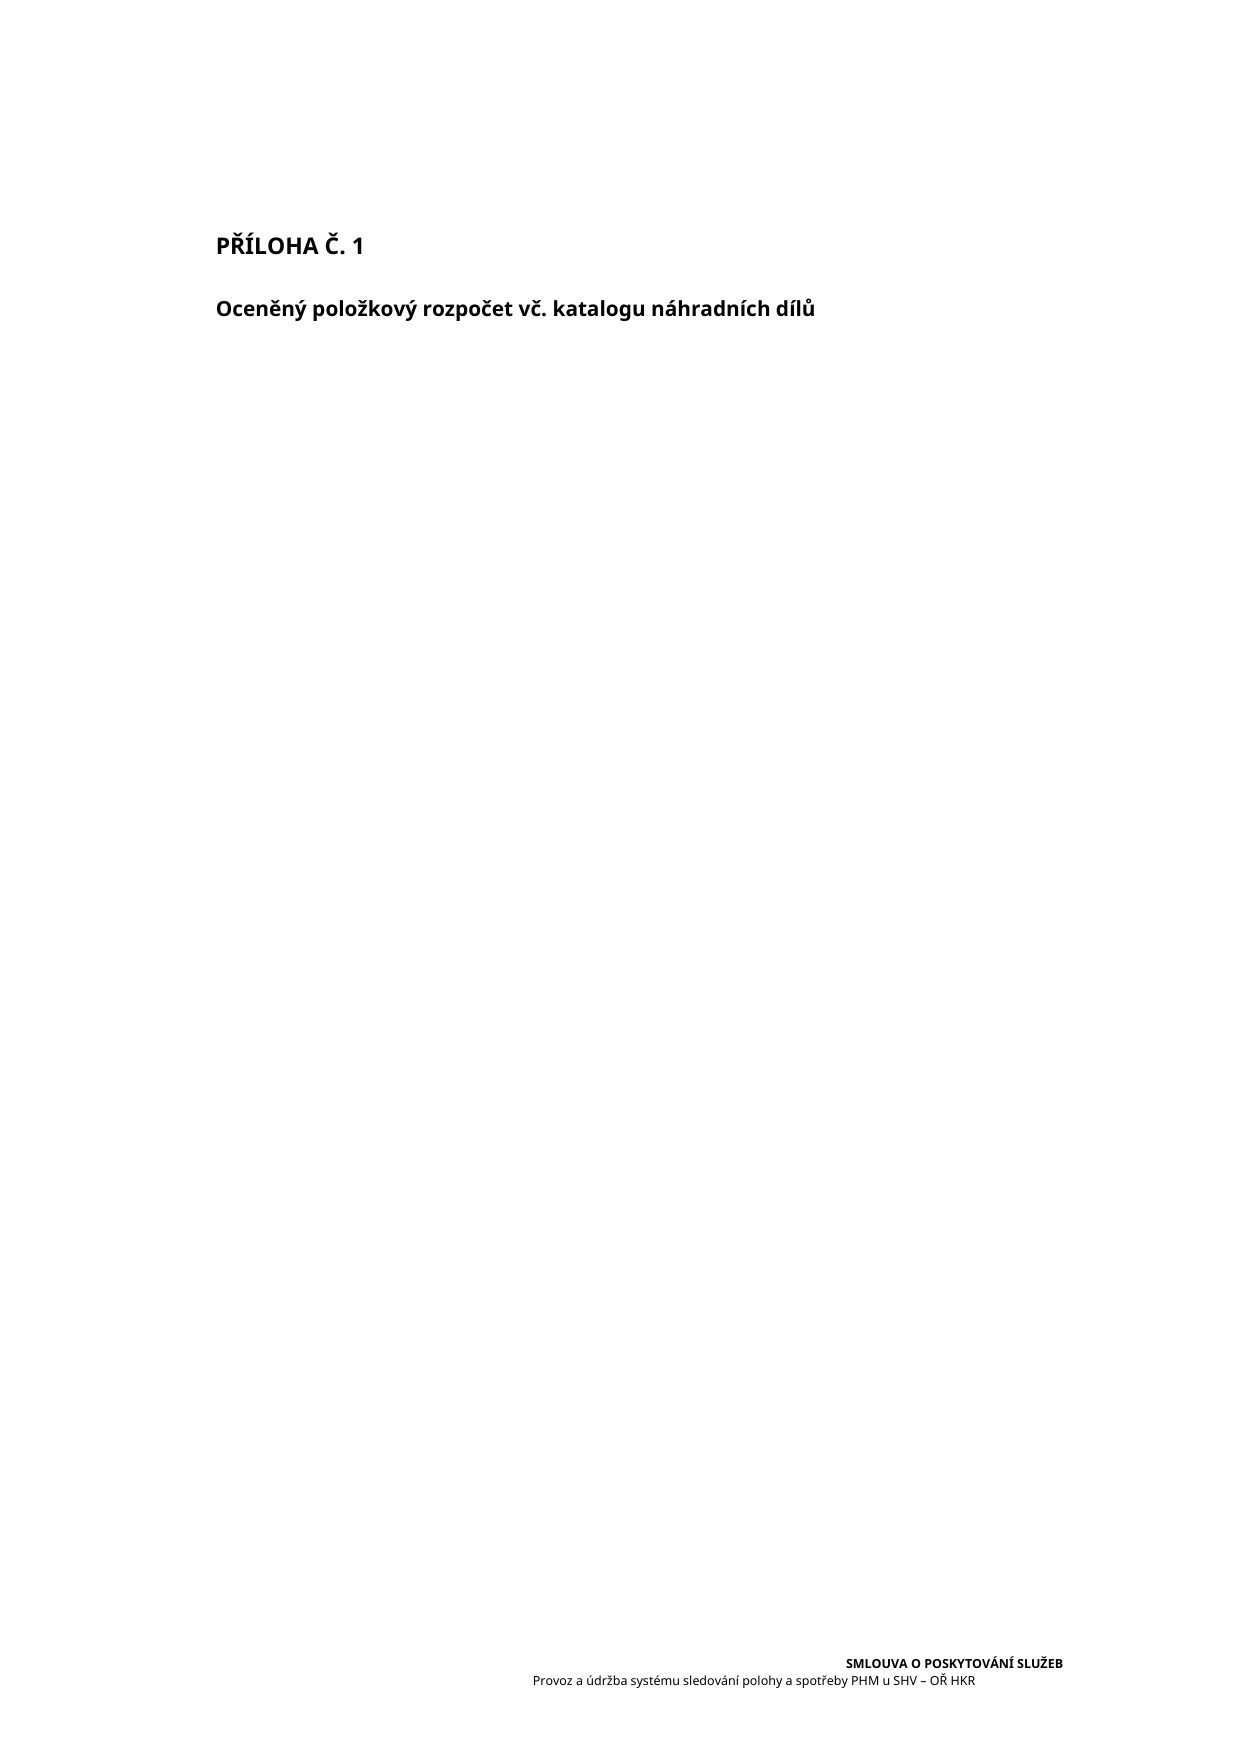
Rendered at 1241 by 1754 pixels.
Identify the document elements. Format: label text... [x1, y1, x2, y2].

text Oceněný položkový rozpočet vč. katalogu náhradních dílů [216, 294, 1063, 322]
text Příloha č. 1 [216, 230, 1063, 262]
